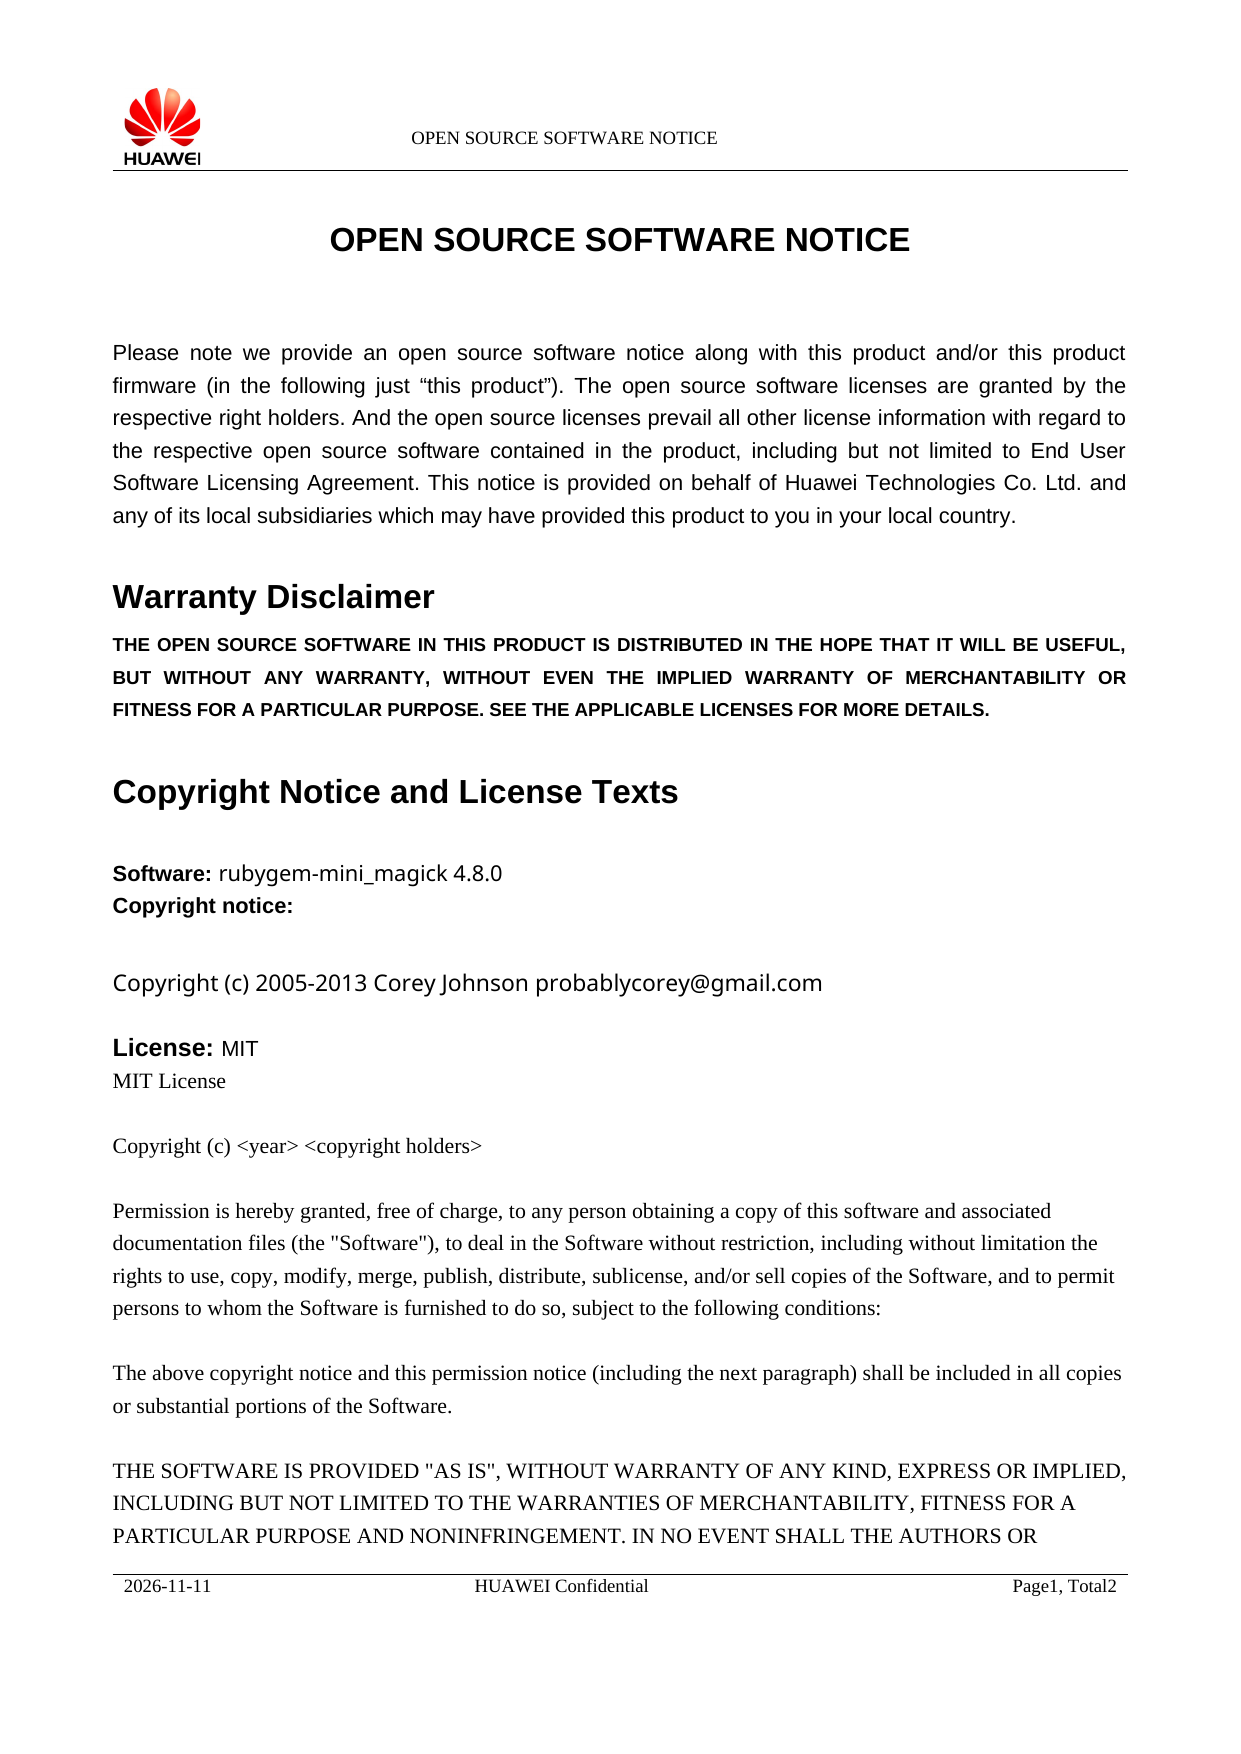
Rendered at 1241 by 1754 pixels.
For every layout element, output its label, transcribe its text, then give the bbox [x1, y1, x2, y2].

text Copyright (c) 2005-2013 Corey Johnson probablycorey@gmail.com [112, 934, 1128, 1031]
text Please note we provide an open source software notice along with this product and/or this product firmware (in the following just “this product”). The open source software licenses are granted by the respective right holders. And the open source licenses prevail all other license information with regard to the respective open source software contained in the product, including but not limited to End User Software Licensing Agreement. This notice is provided on behalf of Huawei Technologies Co. Ltd. and any of its local subsidiaries which may have provided this product to you in your local country. [112, 336, 1128, 531]
text Copyright notice: [112, 889, 1128, 921]
picture [124, 88, 201, 165]
text License: MIT [112, 1031, 1128, 1064]
text Copyright Notice and License Texts [112, 759, 1128, 824]
text The open source software in this product is distributed in the hope that it will be useful, but WITHOUT ANY WARRANTY, without even the implied warranty of MERCHANTABILITY or FITNESS FOR A PARTICULAR PURPOSE. See the applicable licenses for more details. [112, 629, 1128, 726]
text OPEN SOURCE SOFTWARE NOTICE [112, 206, 1128, 271]
text Warranty Disclaimer [112, 564, 1128, 629]
title Software: rubygem-mini_magick 4.8.0 [112, 856, 1128, 889]
